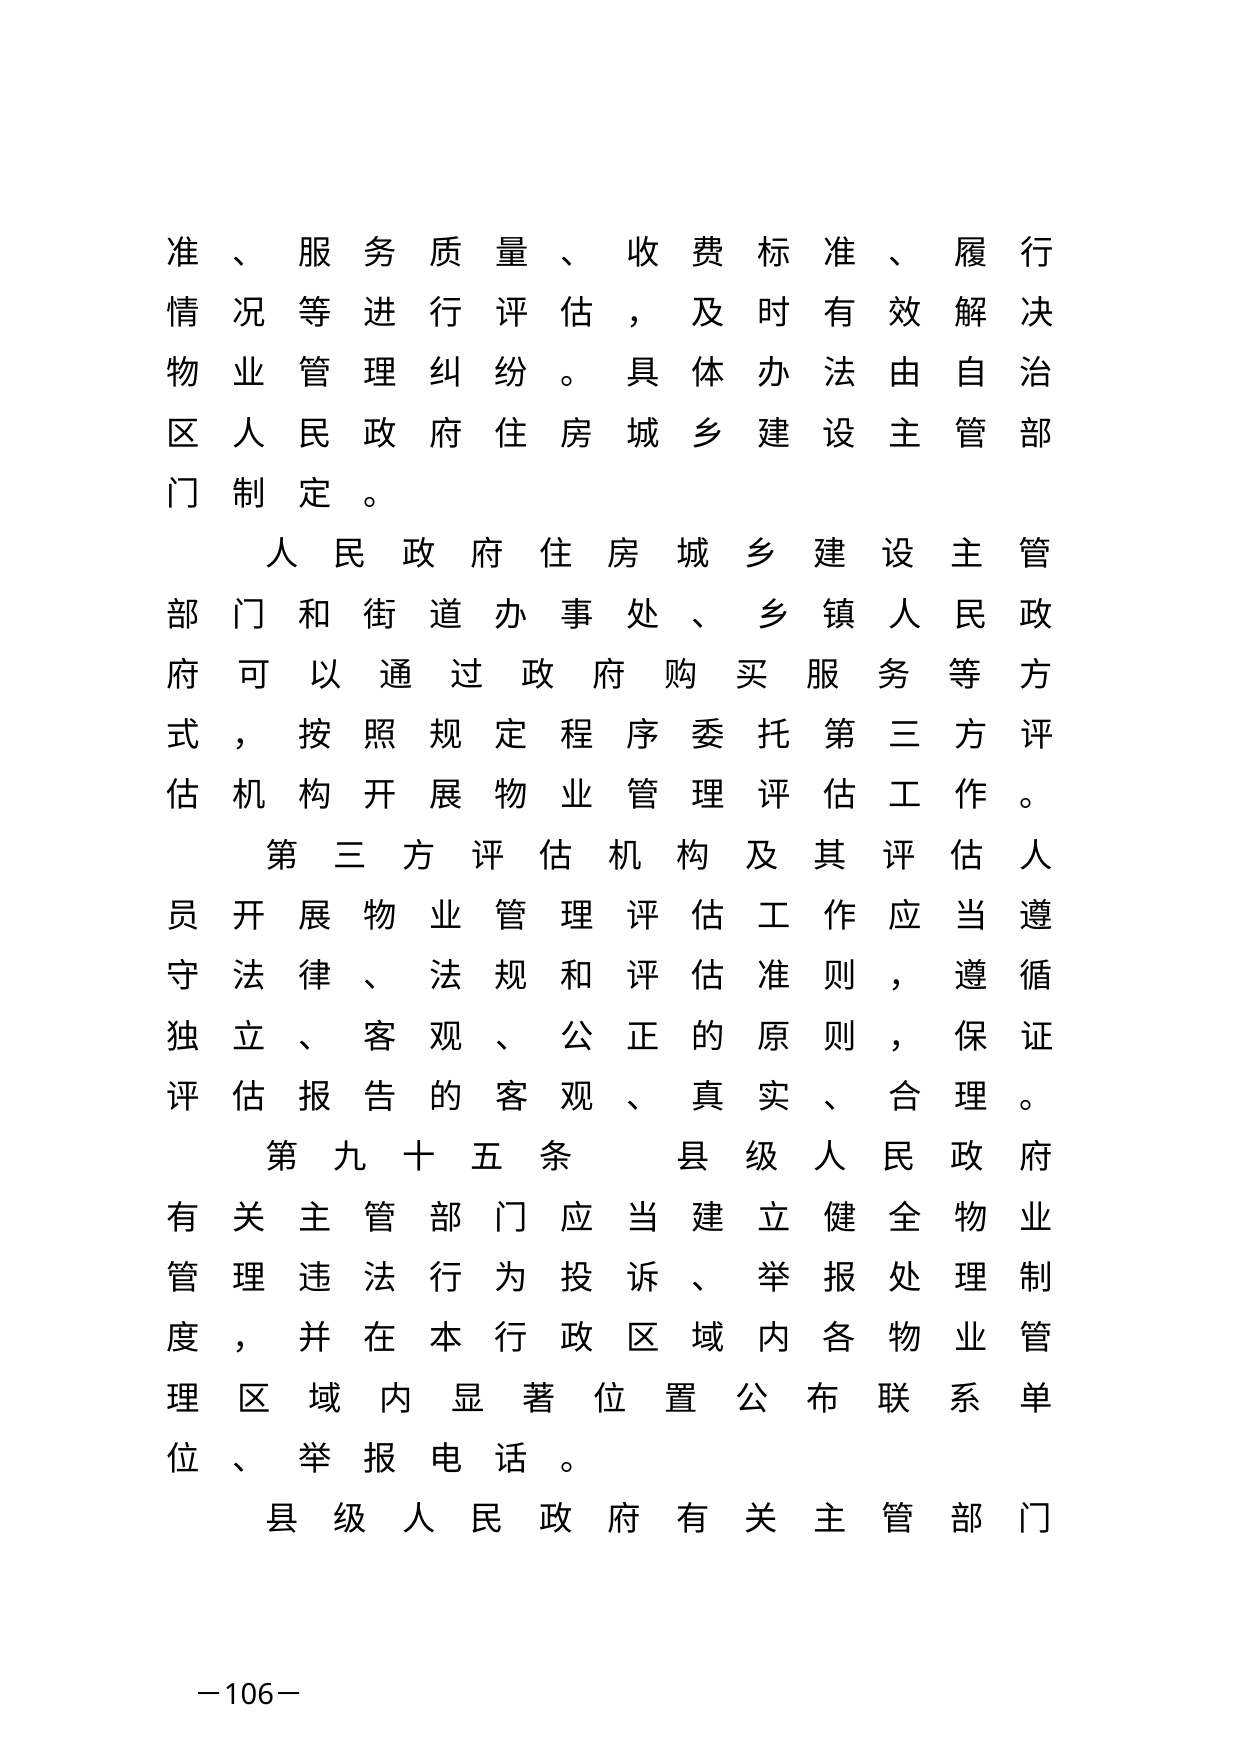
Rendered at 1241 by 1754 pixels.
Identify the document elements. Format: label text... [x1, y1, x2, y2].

text 第三方评估机构及其评估人员开展物业管理评估工作应当遵守法律、法规和评估准则，遵循独立、客观、公正的原则，保证评估报告的客观、真实、合理。 [167, 822, 1085, 1124]
text 第九十五条 县级人民政府有关主管部门应当建立健全物业管理违法行为投诉、举报处理制度，并在本行政区域内各物业管理区域内显著位置公布联系单位、举报电话。 [167, 1124, 1085, 1486]
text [167, 219, 1085, 521]
text 人民政府住房城乡建设主管部门和街道办事处、乡镇人民政府可以通过政府购买服务等方式，按照规定程序委托第三方评估机构开展物业管理评估工作。 [167, 521, 1085, 822]
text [167, 1486, 1085, 1546]
